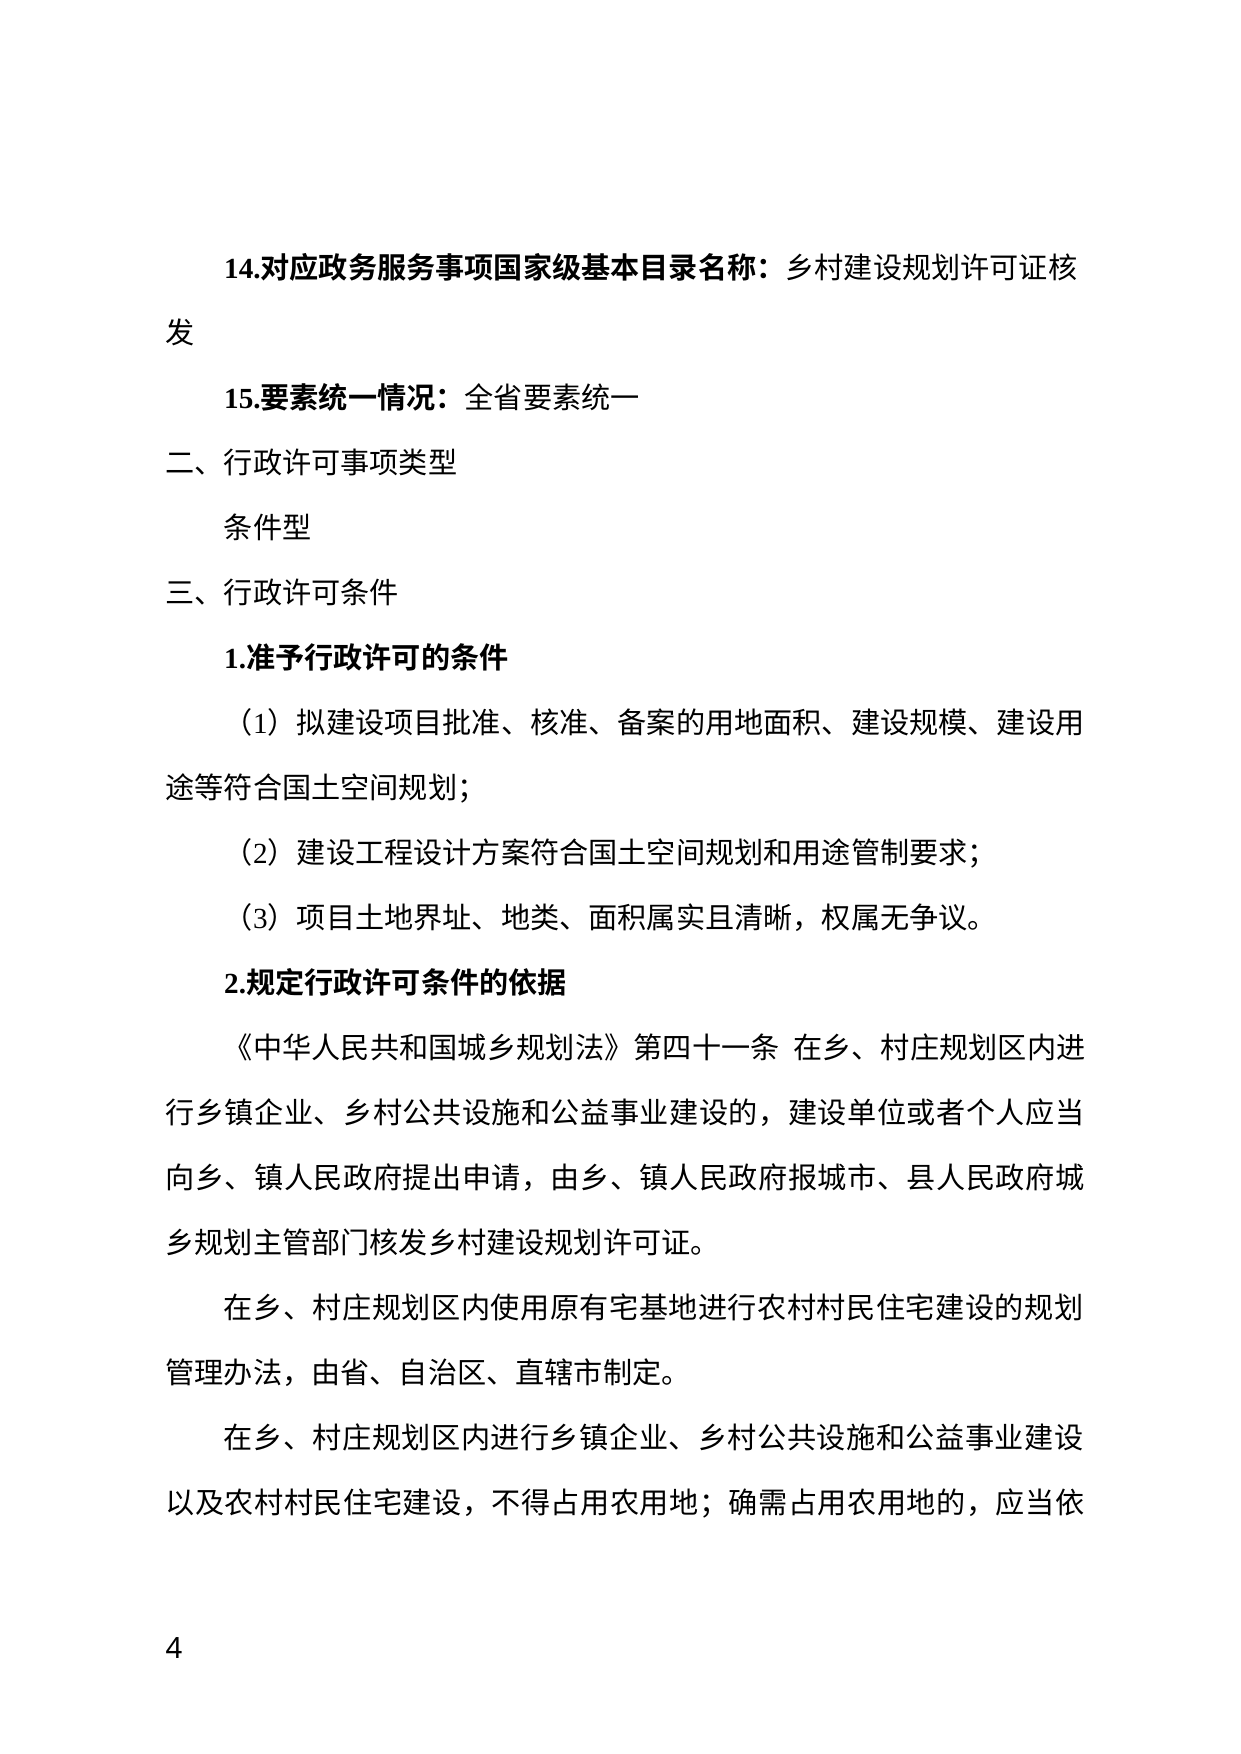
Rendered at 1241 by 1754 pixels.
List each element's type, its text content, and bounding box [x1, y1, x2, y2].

list 二、行政许可事项类型 [165, 428, 1087, 493]
text （3）项目土地界址、地类、面积属实且清晰，权属无争议。 [165, 883, 1087, 948]
text 在乡、村庄规划区内使用原有宅基地进行农村村民住宅建设的规划管理办法，由省、自治区、直辖市制定。 [165, 1273, 1087, 1403]
text 条件型 [165, 493, 1087, 558]
list 1.准予行政许可的条件 [165, 623, 1087, 688]
list 三、行政许可条件 [165, 558, 1087, 623]
text （1）拟建设项目批准、核准、备案的用地面积、建设规模、建设用途等符合国土空间规划； [165, 688, 1087, 818]
text 《中华人民共和国城乡规划法》第四十一条 在乡、村庄规划区内进行乡镇企业、乡村公共设施和公益事业建设的，建设单位或者个人应当向乡、镇人民政府提出申请，由乡、镇人民政府报城市、县人民政府城乡规划主管部门核发乡村建设规划许可证。 [165, 1013, 1087, 1273]
list 14.对应政务服务事项国家级基本目录名称：乡村建设规划许可证核发 [165, 233, 1087, 363]
text （2）建设工程设计方案符合国土空间规划和用途管制要求； [165, 818, 1087, 883]
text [165, 1403, 1087, 1533]
list 2.规定行政许可条件的依据 [165, 948, 1087, 1013]
list 15.要素统一情况：全省要素统一 [165, 363, 1087, 428]
